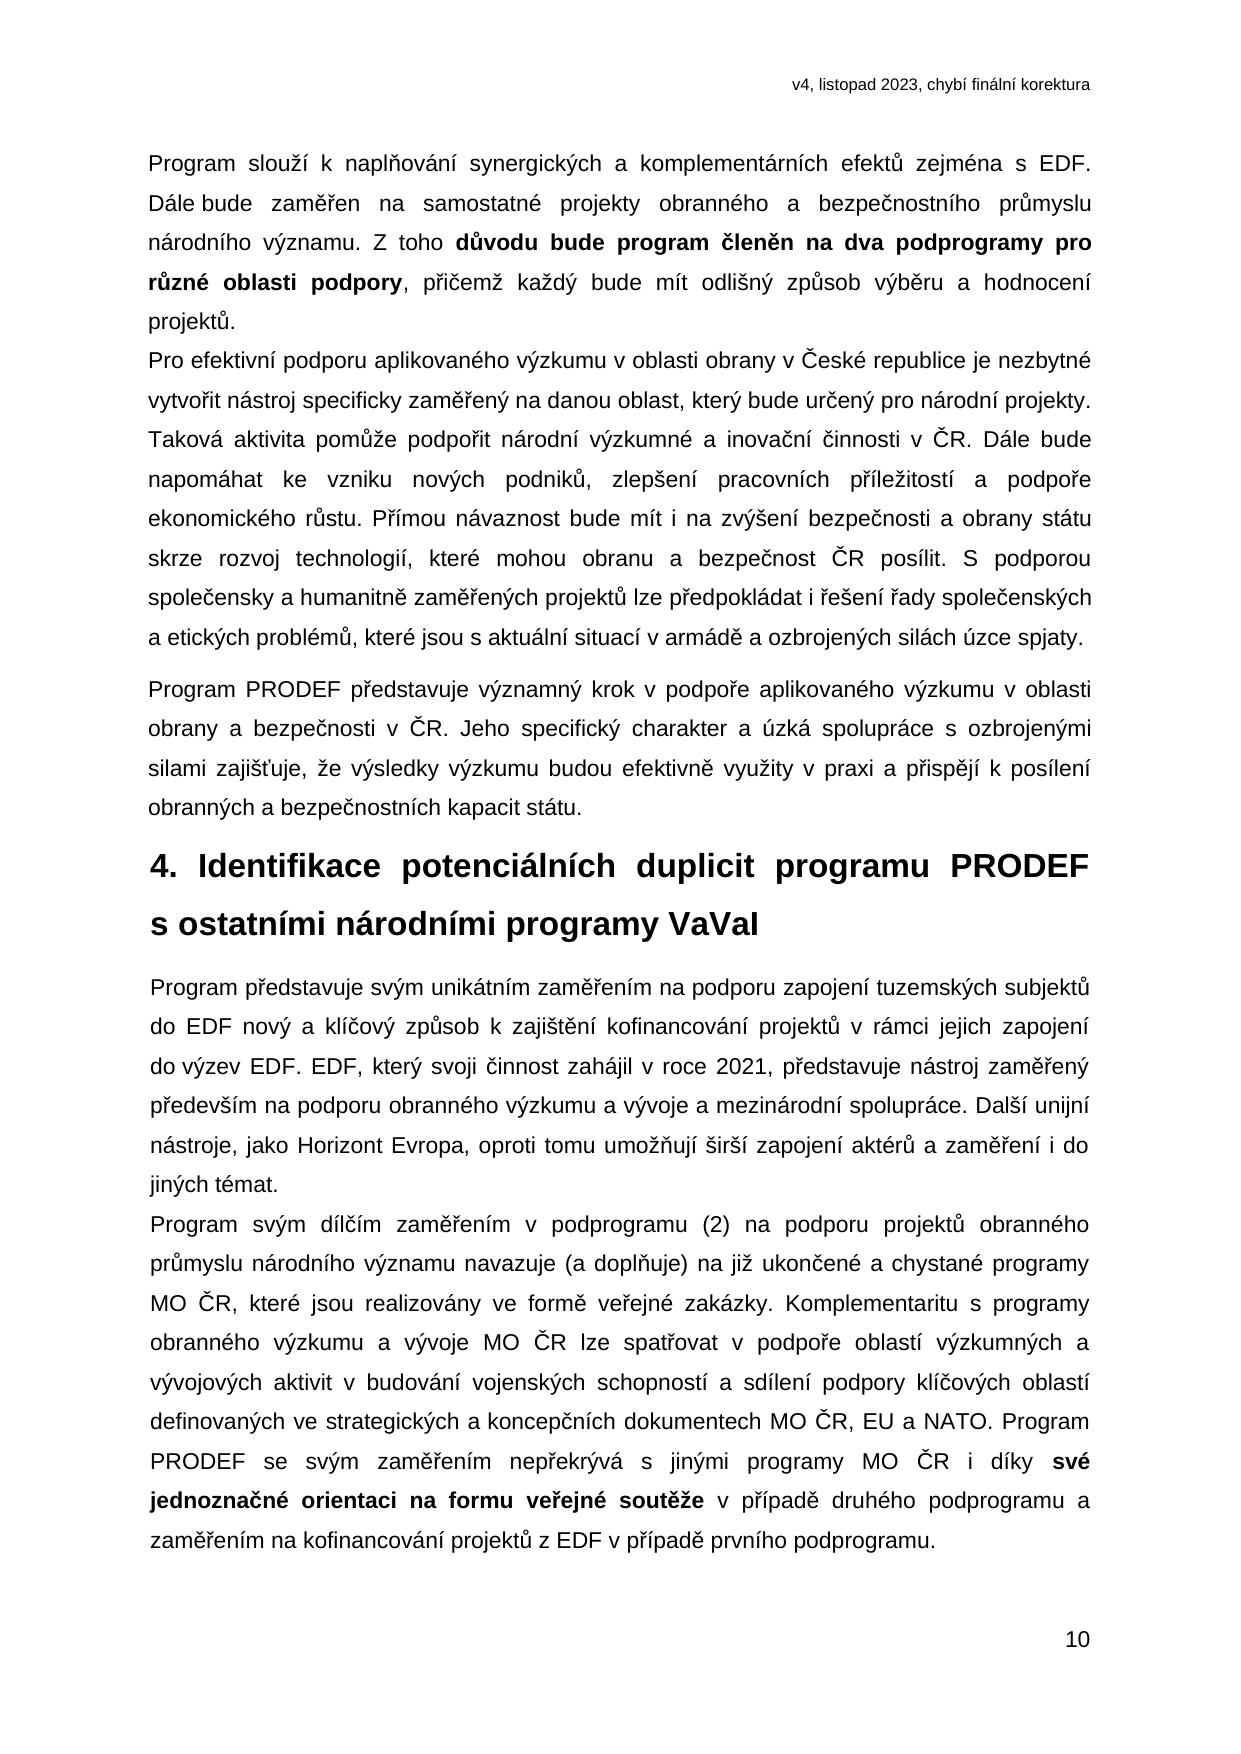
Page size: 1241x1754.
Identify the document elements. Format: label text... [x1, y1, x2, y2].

text Program slouží k naplňování synergických a komplementárních efektů zejména s EDF. Dále bude zaměřen na samostatné projekty obranného a bezpečnostního průmyslu národního významu. Z toho důvodu bude program členěn na dva podprogramy pro různé oblasti podpory, přičemž každý bude mít odlišný způsob výběru a hodnocení projektů. [148, 150, 1092, 334]
text Program představuje svým unikátním zaměřením na podporu zapojení tuzemských subjektů do EDF nový a klíčový způsob k zajištění kofinancování projektů v rámci jejich zapojení do výzev EDF. EDF, který svoji činnost zahájil v roce 2021, představuje nástroj zaměřený především na podporu obranného výzkumu a vývoje a mezinárodní spolupráce. Další unijní nástroje, jako Horizont Evropa, oproti tomu umožňují širší zapojení aktérů a zaměření i do jiných témat. [150, 974, 1090, 1198]
text Program svým dílčím zaměřením v podprogramu (2) na podporu projektů obranného průmyslu národního významu navazuje (a doplňuje) na již ukončené a chystané programy MO ČR, které jsou realizovány ve formě veřejné zakázky. Komplementaritu s programy obranného výzkumu a vývoje MO ČR lze spatřovat v podpoře oblastí výzkumných a vývojových aktivit v budování vojenských schopností a sdílení podpory klíčových oblastí definovaných ve strategických a koncepčních dokumentech MO ČR, EU a NATO. Program PRODEF se svým zaměřením nepřekrývá s jinými programy MO ČR i díky své jednoznačné orientaci na formu veřejné soutěže v případě druhého podprogramu a zaměřením na kofinancování projektů z EDF v případě prvního podprogramu. [150, 1211, 1090, 1553]
text Program PRODEF představuje významný krok v podpoře aplikovaného výzkumu v oblasti obrany a bezpečnosti v ČR. Jeho specifický charakter a úzká spolupráce s ozbrojenými silami zajišťuje, že výsledky výzkumu budou efektivně využity v praxi a přispějí k posílení obranných a bezpečnostních kapacit státu. [148, 676, 1092, 821]
text Pro efektivní podporu aplikovaného výzkumu v oblasti obrany v České republice je nezbytné vytvořit nástroj specificky zaměřený na danou oblast, který bude určený pro národní projekty. Taková aktivita pomůže podpořit národní výzkumné a inovační činnosti v ČR. Dále bude napomáhat ke vzniku nových podniků, zlepšení pracovních příležitostí a podpoře ekonomického růstu. Přímou návaznost bude mít i na zvýšení bezpečnosti a obrany státu skrze rozvoj technologií, které mohou obranu a bezpečnost ČR posílit. S podporou společensky a humanitně zaměřených projektů lze předpokládat i řešení řady společenských a etických problémů, které jsou s aktuální situací v armádě a ozbrojených silách úzce spjaty. [148, 347, 1092, 650]
subtitle 4. Identifikace potenciálních duplicit programu PRODEF s ostatními národními programy VaVaI [150, 846, 1090, 942]
